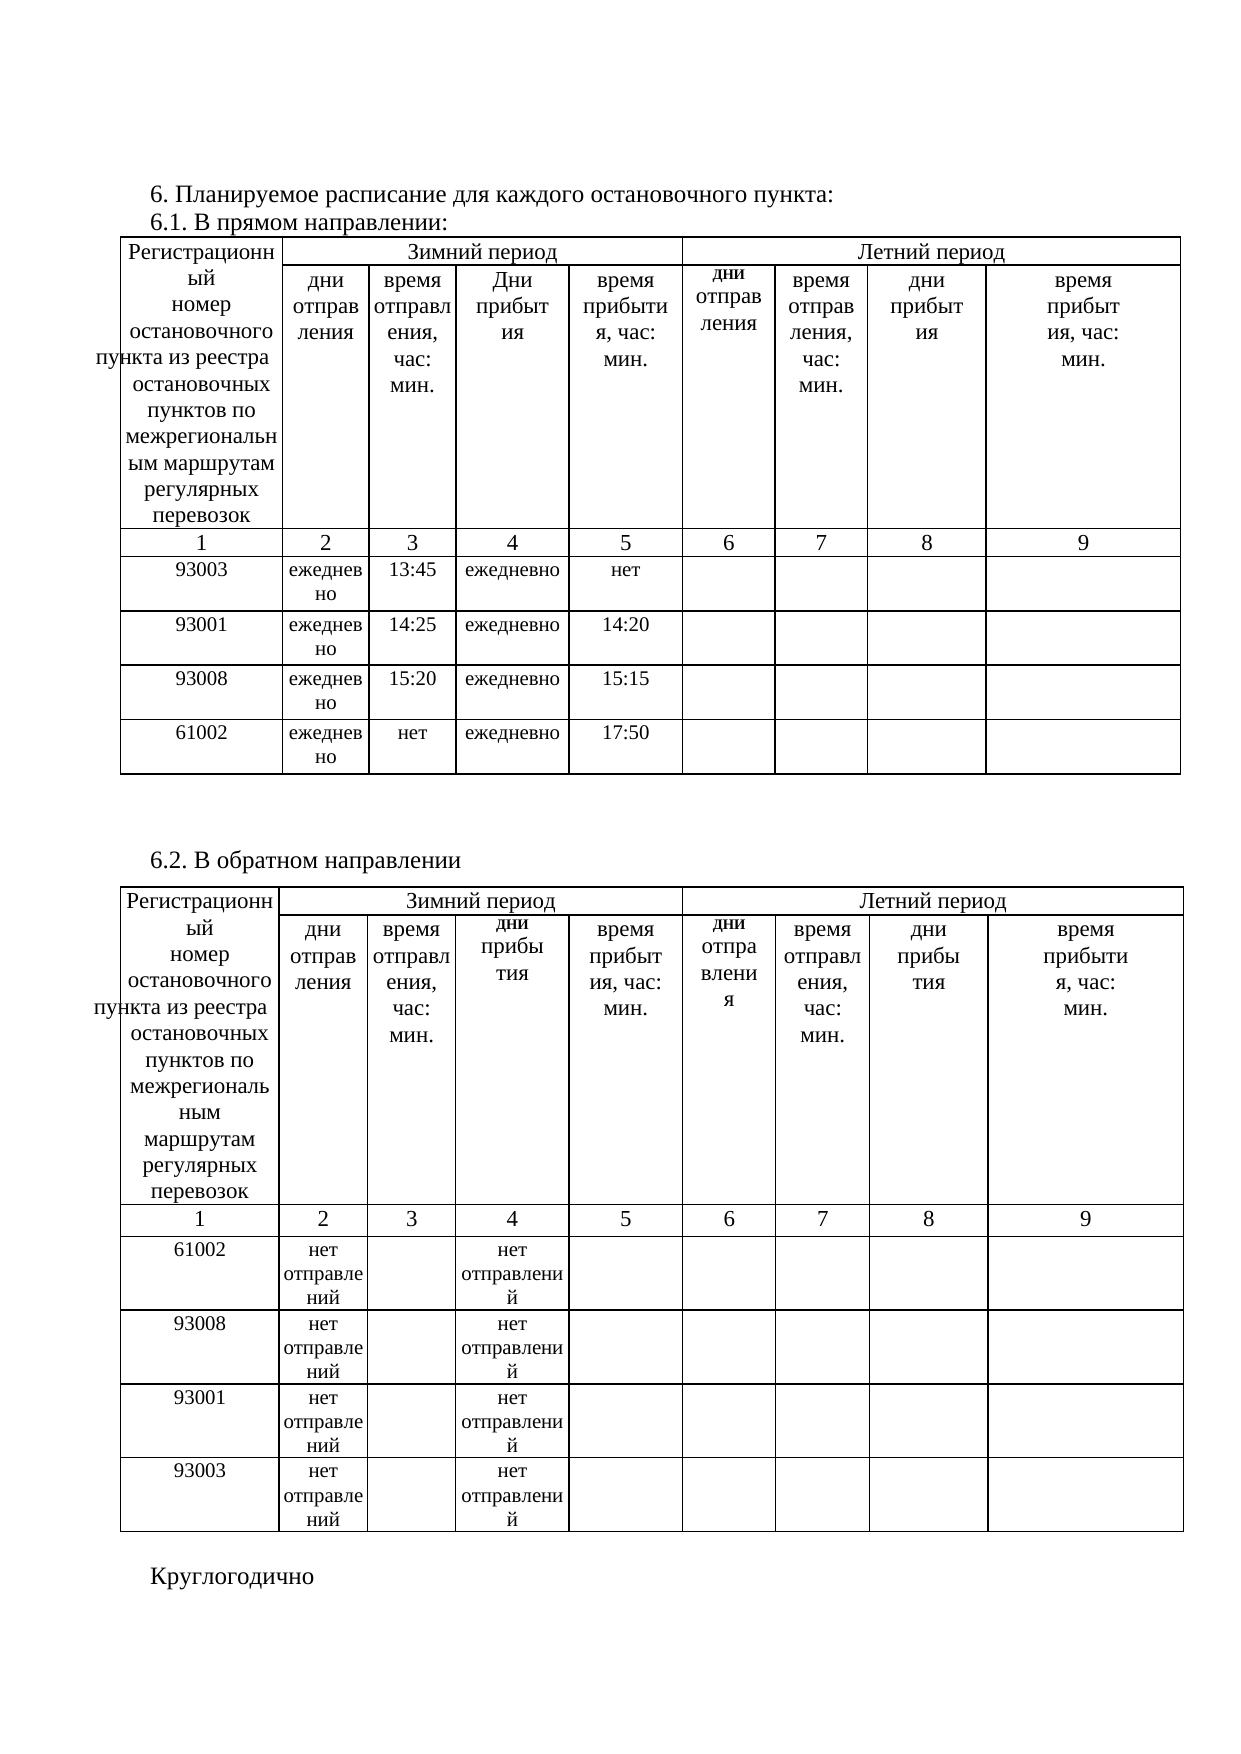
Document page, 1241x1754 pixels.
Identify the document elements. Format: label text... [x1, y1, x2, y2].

table_cell дни прибы тия [870, 916, 987, 1204]
table_cell 93008 [121, 666, 282, 719]
table_cell время прибыт ия, час: мин. [570, 916, 682, 1204]
table_cell [870, 1385, 987, 1457]
table_cell 9 [989, 1205, 1183, 1236]
table_cell [683, 612, 774, 664]
table_cell [776, 666, 867, 719]
table_cell нет отправлений [456, 1311, 568, 1383]
text 6.2. В обратном направлении [150, 845, 1090, 873]
table_cell [776, 720, 867, 773]
table_cell время отправл ения, час: мин. [368, 916, 455, 1204]
table_cell 61002 [121, 720, 282, 773]
table_cell 13:45 [370, 557, 455, 610]
table_cell [989, 1458, 1183, 1531]
table_cell 7 [776, 1205, 869, 1236]
text Круглогодично [150, 1561, 1090, 1590]
table_cell 93003 [121, 1458, 278, 1531]
table_cell 3 [368, 1205, 455, 1236]
table_cell 1 [121, 1205, 278, 1236]
table_cell ежедневно [283, 720, 368, 773]
table_cell 93003 [121, 557, 282, 610]
table_cell [987, 720, 1180, 773]
table_cell дни отправ ления [283, 266, 368, 528]
table_cell [868, 557, 985, 610]
table_cell ДНИ отпра влени я [683, 916, 775, 1204]
table_cell [683, 557, 774, 610]
table_cell [868, 612, 985, 664]
table_cell ежедневно [283, 557, 368, 610]
table_cell [989, 1237, 1183, 1309]
table_cell время прибыти я, час: мин. [989, 916, 1183, 1204]
table_cell [868, 666, 985, 719]
table_cell время прибыти я, час: мин. [570, 266, 682, 528]
table_cell [776, 1385, 869, 1457]
table_cell [683, 1237, 775, 1309]
table_cell ежедневно [457, 612, 568, 664]
table_cell 5 [570, 529, 682, 556]
table_cell [683, 1458, 775, 1531]
table_cell 7 [776, 529, 867, 556]
table_cell 4 [457, 529, 568, 556]
table_cell [776, 1311, 869, 1383]
table_cell [570, 1385, 682, 1457]
table_cell нет отправлений [456, 1237, 568, 1309]
table_cell 6 [683, 529, 774, 556]
table_cell [989, 1311, 1183, 1383]
table_cell [870, 1237, 987, 1309]
table_cell ежедневно [457, 557, 568, 610]
table_cell [683, 720, 774, 773]
table_cell ежедневно [457, 666, 568, 719]
table_cell время отправ ления, час: мин. [776, 266, 867, 528]
table_cell [368, 1385, 455, 1457]
table_cell 93008 [121, 1311, 278, 1383]
table_cell дни отправ ления [280, 916, 367, 1204]
table_cell [683, 1385, 775, 1457]
table_cell [776, 557, 867, 610]
table_cell 3 [370, 529, 455, 556]
table_cell ежедневно [283, 612, 368, 664]
table_header Регистрационный номер остановочного пункта из реестра остановочных пунктов по межрегиональным маршрутам регулярных перевозок [121, 238, 282, 528]
table_cell [683, 1311, 775, 1383]
table_cell [870, 1458, 987, 1531]
table_cell время отправл ения, час: мин. [370, 266, 455, 528]
table_cell [570, 1458, 682, 1531]
table_cell 2 [283, 529, 368, 556]
table_cell 2 [280, 1205, 367, 1236]
table_cell 5 [570, 1205, 682, 1236]
table_cell ДНИ прибы тия [456, 916, 568, 1204]
table_cell [870, 1311, 987, 1383]
table_header Зимний период [283, 238, 682, 264]
table_cell [868, 720, 985, 773]
table_cell [368, 1237, 455, 1309]
table_cell нет отправлений [280, 1458, 367, 1531]
table_header Летний период [683, 238, 1180, 264]
table_cell нет [370, 720, 455, 773]
table_cell [368, 1311, 455, 1383]
table_cell 15:15 [570, 666, 682, 719]
table_cell 93001 [121, 612, 282, 664]
table_cell [987, 666, 1180, 719]
table_cell время отправл ения, час: мин. [776, 916, 869, 1204]
table_cell [570, 1311, 682, 1383]
table_cell нет отправлений [280, 1311, 367, 1383]
table_cell время прибыт ия, час: мин. [987, 266, 1180, 528]
table_cell [683, 666, 774, 719]
table_cell нет отправлений [280, 1385, 367, 1457]
table_cell [989, 1385, 1183, 1457]
table_cell 8 [870, 1205, 987, 1236]
text 6. Планируемое расписание для каждого остановочного пункта: [150, 179, 1090, 207]
table_cell [987, 612, 1180, 664]
table_cell 4 [456, 1205, 568, 1236]
table_cell 14:20 [570, 612, 682, 664]
table_header Зимний период [280, 888, 682, 914]
table_cell нет отправлений [280, 1237, 367, 1309]
table_cell [776, 1237, 869, 1309]
table_cell [776, 1458, 869, 1531]
table_cell нет отправлений [456, 1458, 568, 1531]
table_cell дни прибыт ия [868, 266, 985, 528]
table_cell нет [570, 557, 682, 610]
table_cell 9 [987, 529, 1180, 556]
table_cell нет отправлений [456, 1385, 568, 1457]
table_cell ДНИ отправ ления [683, 266, 774, 528]
text 6.1. В прямом направлении: [150, 207, 1090, 236]
table_cell 6 [683, 1205, 775, 1236]
table_header Регистрационный номер остановочного пункта из реестра остановочных пунктов по межрегиональным маршрутам регулярных перевозок [121, 888, 278, 1204]
table_cell [987, 557, 1180, 610]
table_cell 1 [121, 529, 282, 556]
table_header Летний период [683, 888, 1183, 914]
table_cell 14:25 [370, 612, 455, 664]
table_cell ежедневно [283, 666, 368, 719]
table_cell ежедневно [457, 720, 568, 773]
table_cell 15:20 [370, 666, 455, 719]
table_cell 61002 [121, 1237, 278, 1309]
table_cell [570, 1237, 682, 1309]
table_cell [776, 612, 867, 664]
table_cell 93001 [121, 1385, 278, 1457]
table_cell 8 [868, 529, 985, 556]
table_cell [368, 1458, 455, 1531]
table_cell 17:50 [570, 720, 682, 773]
table_cell Дни прибыт ия [457, 266, 568, 528]
